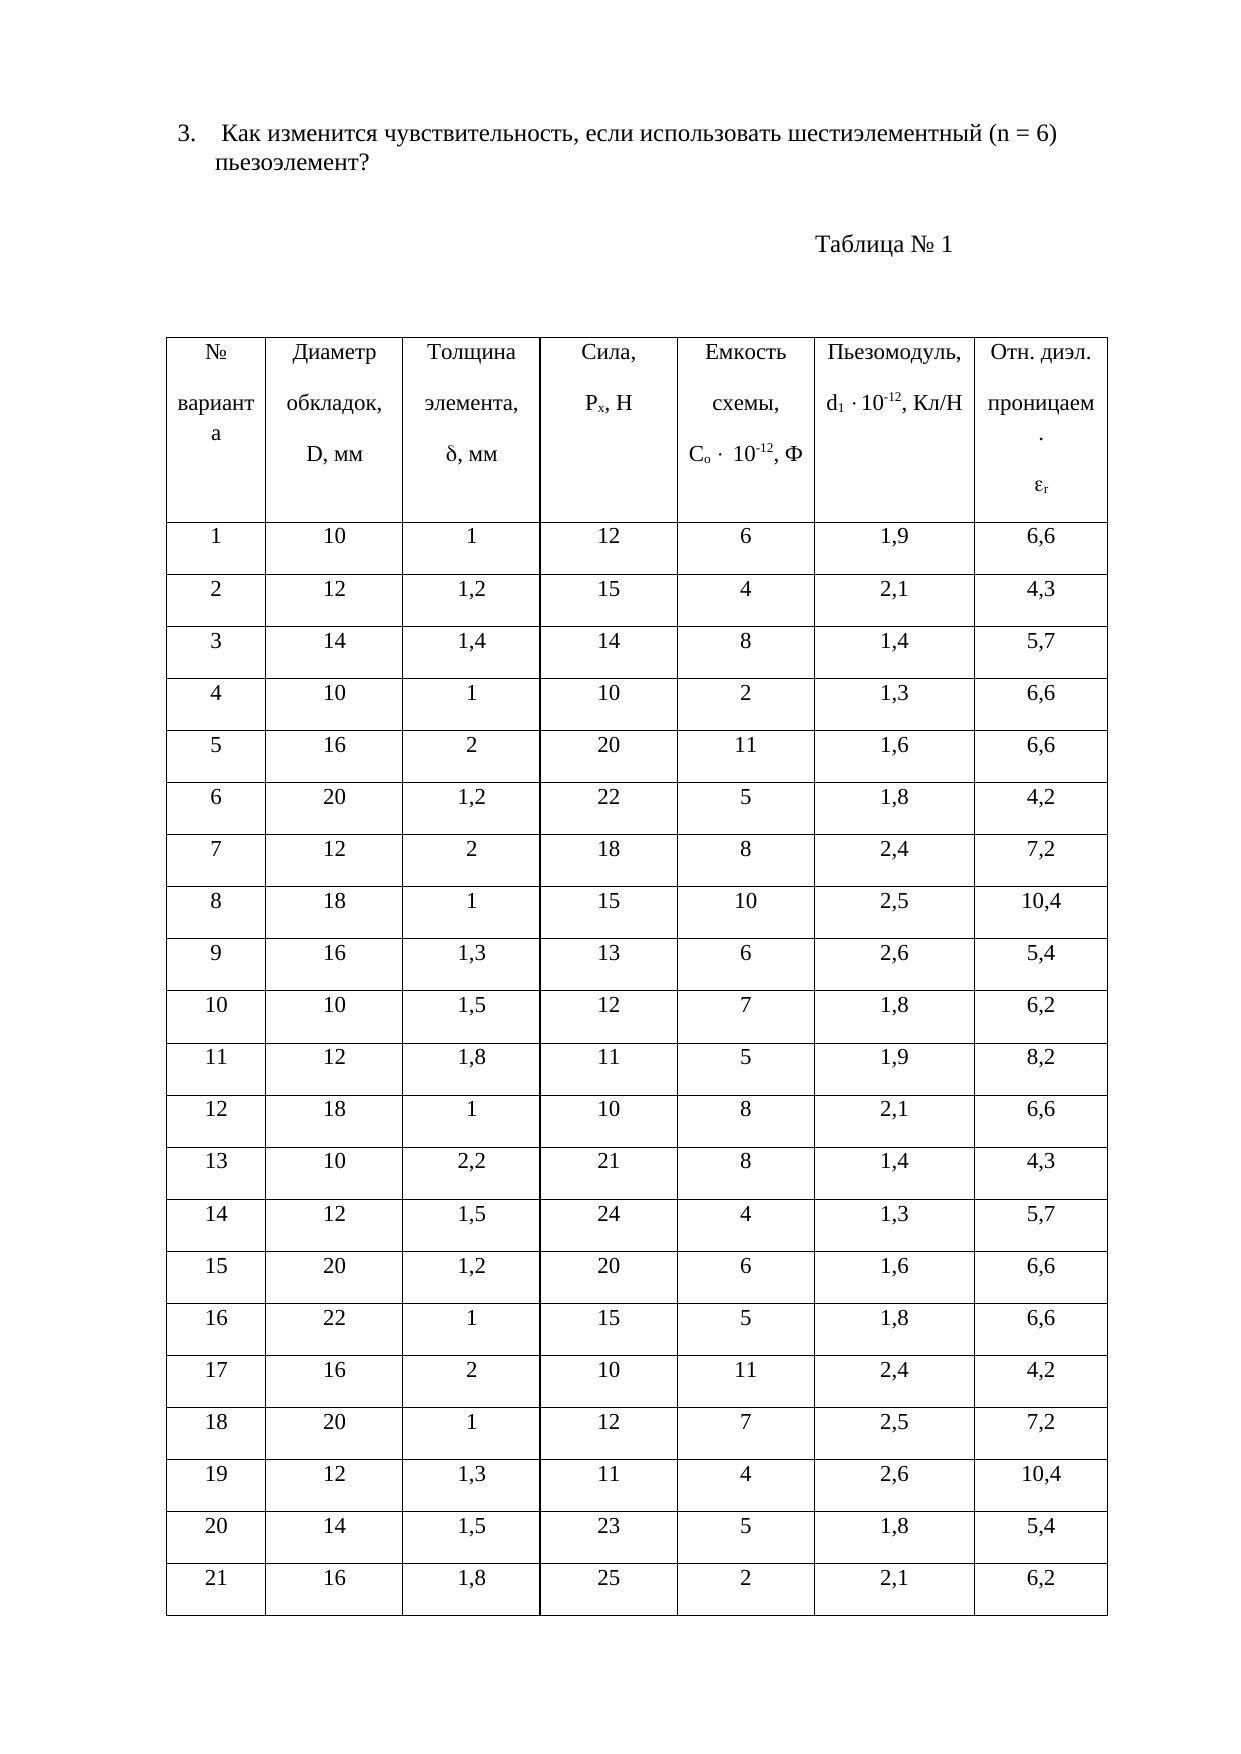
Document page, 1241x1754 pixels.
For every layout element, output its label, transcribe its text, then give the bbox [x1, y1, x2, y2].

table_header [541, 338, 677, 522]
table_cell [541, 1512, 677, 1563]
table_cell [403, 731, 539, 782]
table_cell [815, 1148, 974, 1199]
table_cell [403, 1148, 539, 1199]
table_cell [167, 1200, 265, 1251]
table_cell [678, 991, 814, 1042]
text Таблица № 1 [177, 229, 1152, 258]
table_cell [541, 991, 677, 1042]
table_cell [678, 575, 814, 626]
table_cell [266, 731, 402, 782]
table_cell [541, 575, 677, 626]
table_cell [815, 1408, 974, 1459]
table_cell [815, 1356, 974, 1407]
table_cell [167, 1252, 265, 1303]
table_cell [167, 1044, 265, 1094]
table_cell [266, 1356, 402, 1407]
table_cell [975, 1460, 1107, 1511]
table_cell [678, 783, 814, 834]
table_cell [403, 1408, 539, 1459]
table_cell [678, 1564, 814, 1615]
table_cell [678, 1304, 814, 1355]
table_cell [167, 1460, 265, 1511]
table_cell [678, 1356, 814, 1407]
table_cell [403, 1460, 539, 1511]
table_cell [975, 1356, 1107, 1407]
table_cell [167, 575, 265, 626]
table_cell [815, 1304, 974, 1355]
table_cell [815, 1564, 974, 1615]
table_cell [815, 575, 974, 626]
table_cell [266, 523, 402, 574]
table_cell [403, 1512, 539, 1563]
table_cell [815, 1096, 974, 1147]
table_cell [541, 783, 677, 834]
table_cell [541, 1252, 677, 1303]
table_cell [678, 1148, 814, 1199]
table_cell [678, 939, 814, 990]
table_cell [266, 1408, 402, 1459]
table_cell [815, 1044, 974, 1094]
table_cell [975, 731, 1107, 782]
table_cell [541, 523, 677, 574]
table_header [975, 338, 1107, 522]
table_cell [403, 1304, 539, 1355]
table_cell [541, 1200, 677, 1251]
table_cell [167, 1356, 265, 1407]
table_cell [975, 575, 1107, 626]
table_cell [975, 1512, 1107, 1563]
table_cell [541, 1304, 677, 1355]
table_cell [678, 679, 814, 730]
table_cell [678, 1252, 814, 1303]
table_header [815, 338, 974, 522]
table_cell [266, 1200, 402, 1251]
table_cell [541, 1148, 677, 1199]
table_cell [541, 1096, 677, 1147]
list Как изменится чувствительность, если использовать шестиэлементный (n = 6) пьезоэлемент? [177, 118, 1152, 176]
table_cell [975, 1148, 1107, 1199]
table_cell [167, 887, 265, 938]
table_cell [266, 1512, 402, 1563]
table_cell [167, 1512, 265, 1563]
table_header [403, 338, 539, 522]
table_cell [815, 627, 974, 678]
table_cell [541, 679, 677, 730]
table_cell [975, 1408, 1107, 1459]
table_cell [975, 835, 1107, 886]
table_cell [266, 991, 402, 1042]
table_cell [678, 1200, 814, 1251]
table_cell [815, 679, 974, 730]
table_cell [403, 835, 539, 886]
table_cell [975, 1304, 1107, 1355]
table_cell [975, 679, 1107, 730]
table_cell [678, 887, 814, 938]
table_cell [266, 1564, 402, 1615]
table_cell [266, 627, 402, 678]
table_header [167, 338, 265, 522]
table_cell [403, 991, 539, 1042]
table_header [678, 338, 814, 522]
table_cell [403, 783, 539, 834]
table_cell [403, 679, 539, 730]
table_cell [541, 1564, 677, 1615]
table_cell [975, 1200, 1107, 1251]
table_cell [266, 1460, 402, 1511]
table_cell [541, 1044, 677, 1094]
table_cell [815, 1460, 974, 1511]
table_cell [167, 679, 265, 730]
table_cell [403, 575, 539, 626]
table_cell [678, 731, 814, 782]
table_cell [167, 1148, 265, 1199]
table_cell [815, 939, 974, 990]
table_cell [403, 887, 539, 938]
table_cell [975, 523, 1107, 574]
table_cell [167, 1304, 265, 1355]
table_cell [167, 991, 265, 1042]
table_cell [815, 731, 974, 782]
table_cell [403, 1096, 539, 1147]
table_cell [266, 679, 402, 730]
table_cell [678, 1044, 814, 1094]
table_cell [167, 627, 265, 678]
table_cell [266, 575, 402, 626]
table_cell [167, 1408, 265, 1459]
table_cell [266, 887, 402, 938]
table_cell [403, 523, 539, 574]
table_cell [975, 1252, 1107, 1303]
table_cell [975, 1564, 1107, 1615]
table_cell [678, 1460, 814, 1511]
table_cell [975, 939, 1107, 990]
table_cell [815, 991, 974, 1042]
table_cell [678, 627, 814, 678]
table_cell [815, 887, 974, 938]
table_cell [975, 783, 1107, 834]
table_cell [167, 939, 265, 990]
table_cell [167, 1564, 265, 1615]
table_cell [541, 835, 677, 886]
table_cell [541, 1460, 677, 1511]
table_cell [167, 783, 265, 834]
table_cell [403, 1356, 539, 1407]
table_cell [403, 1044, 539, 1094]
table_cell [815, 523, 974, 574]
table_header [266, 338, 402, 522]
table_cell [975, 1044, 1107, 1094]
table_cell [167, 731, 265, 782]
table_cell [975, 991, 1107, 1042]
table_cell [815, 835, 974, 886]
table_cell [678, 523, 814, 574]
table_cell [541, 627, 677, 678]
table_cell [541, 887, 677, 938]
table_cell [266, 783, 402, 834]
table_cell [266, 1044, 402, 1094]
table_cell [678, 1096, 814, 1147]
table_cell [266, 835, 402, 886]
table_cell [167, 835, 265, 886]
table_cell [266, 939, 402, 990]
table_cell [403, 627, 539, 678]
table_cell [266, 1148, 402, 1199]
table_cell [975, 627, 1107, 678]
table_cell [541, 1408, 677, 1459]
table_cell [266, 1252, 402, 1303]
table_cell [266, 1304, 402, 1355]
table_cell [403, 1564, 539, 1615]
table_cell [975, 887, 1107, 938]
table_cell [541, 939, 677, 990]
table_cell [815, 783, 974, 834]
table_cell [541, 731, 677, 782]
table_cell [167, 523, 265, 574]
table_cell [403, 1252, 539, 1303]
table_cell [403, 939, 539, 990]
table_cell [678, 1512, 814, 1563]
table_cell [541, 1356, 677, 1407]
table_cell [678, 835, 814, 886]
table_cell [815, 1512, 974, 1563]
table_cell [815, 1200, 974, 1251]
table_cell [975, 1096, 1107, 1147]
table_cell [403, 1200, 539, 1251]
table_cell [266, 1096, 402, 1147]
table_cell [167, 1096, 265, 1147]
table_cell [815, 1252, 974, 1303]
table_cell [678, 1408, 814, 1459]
